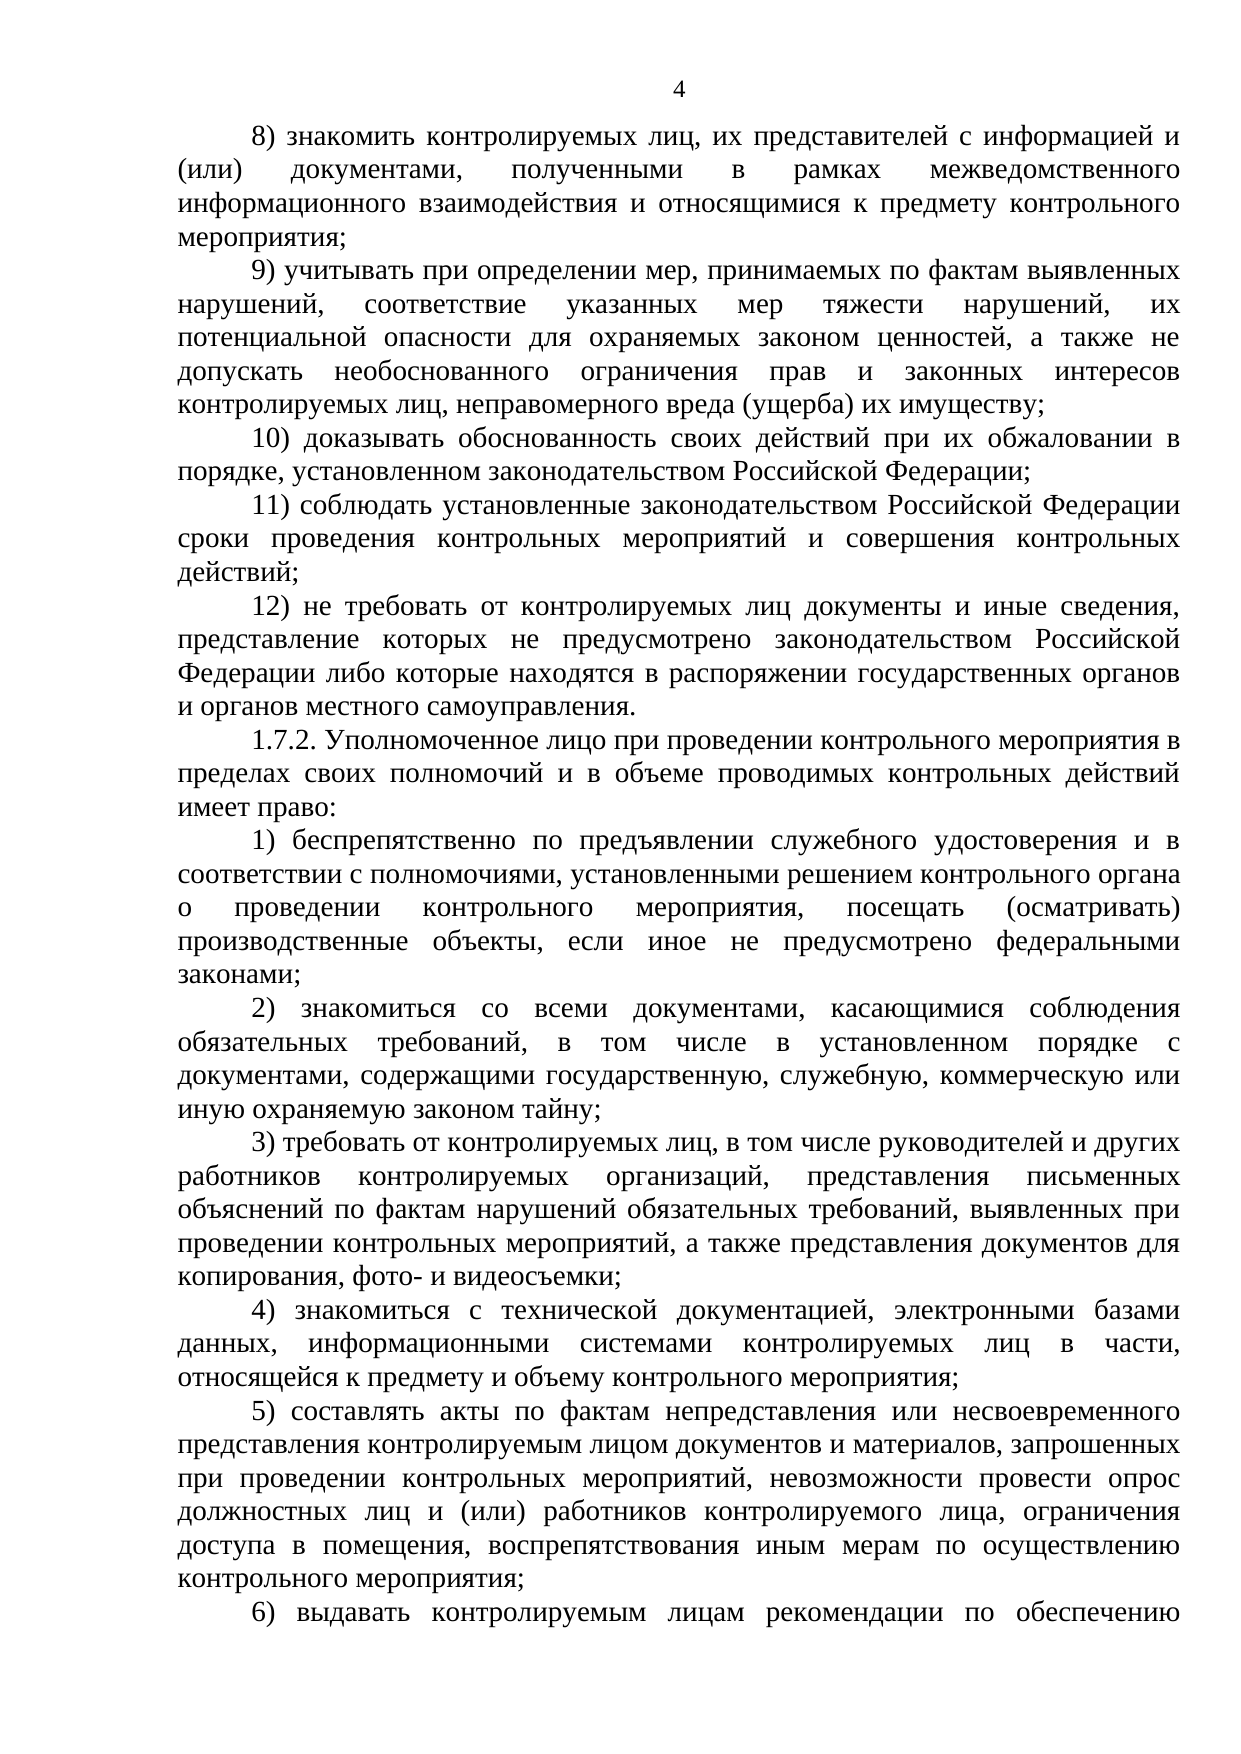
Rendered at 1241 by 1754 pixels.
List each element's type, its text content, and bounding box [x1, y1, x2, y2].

text 12) не требовать от контролируемых лиц документы и иные сведения, представление которых не предусмотрено законодательством Российской Федерации либо которые находятся в распоряжении государственных органов и органов местного самоуправления. [177, 588, 1181, 722]
text 9) учитывать при определении мер, принимаемых по фактам выявленных нарушений, соответствие указанных мер тяжести нарушений, их потенциальной опасности для охраняемых законом ценностей, а также не допускать необоснованного ограничения прав и законных интересов контролируемых лиц, неправомерного вреда (ущерба) их имуществу; [177, 252, 1181, 420]
text 4) знакомиться с технической документацией, электронными базами данных, информационными системами контролируемых лиц в части, относящейся к предмету и объему контрольного мероприятия; [177, 1292, 1181, 1393]
text 1) беспрепятственно по предъявлении служебного удостоверения и в соответствии с полномочиями, установленными решением контрольного органа о проведении контрольного мероприятия, посещать (осматривать) производственные объекты, если иное не предусмотрено федеральными законами; [177, 822, 1181, 990]
text 5) составлять акты по фактам непредставления или несвоевременного представления контролируемым лицом документов и материалов, запрошенных при проведении контрольных мероприятий, невозможности провести опрос должностных лиц и (или) работников контролируемого лица, ограничения доступа в помещения, воспрепятствования иным мерам по осуществлению контрольного мероприятия; [177, 1393, 1181, 1594]
text 10) доказывать обоснованность своих действий при их обжаловании в порядке, установленном законодательством Российской Федерации; [177, 420, 1181, 487]
text 8) знакомить контролируемых лиц, их представителей с информацией и (или) документами, полученными в рамках межведомственного информационного взаимодействия и относящимися к предмету контрольного мероприятия; [177, 118, 1181, 252]
text 3) требовать от контролируемых лиц, в том числе руководителей и других работников контролируемых организаций, представления письменных объяснений по фактам нарушений обязательных требований, выявленных при проведении контрольных мероприятий, а также представления документов для копирования, фото- и видеосъемки; [177, 1124, 1181, 1292]
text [177, 1594, 1181, 1627]
text 1.7.2. Уполномоченное лицо при проведении контрольного мероприятия в пределах своих полномочий и в объеме проводимых контрольных действий имеет право: [177, 722, 1181, 822]
text 11) соблюдать установленные законодательством Российской Федерации сроки проведения контрольных мероприятий и совершения контрольных действий; [177, 487, 1181, 588]
text 2) знакомиться со всеми документами, касающимися соблюдения обязательных требований, в том числе в установленном порядке с документами, содержащими государственную, служебную, коммерческую или иную охраняемую законом тайну; [177, 990, 1181, 1124]
